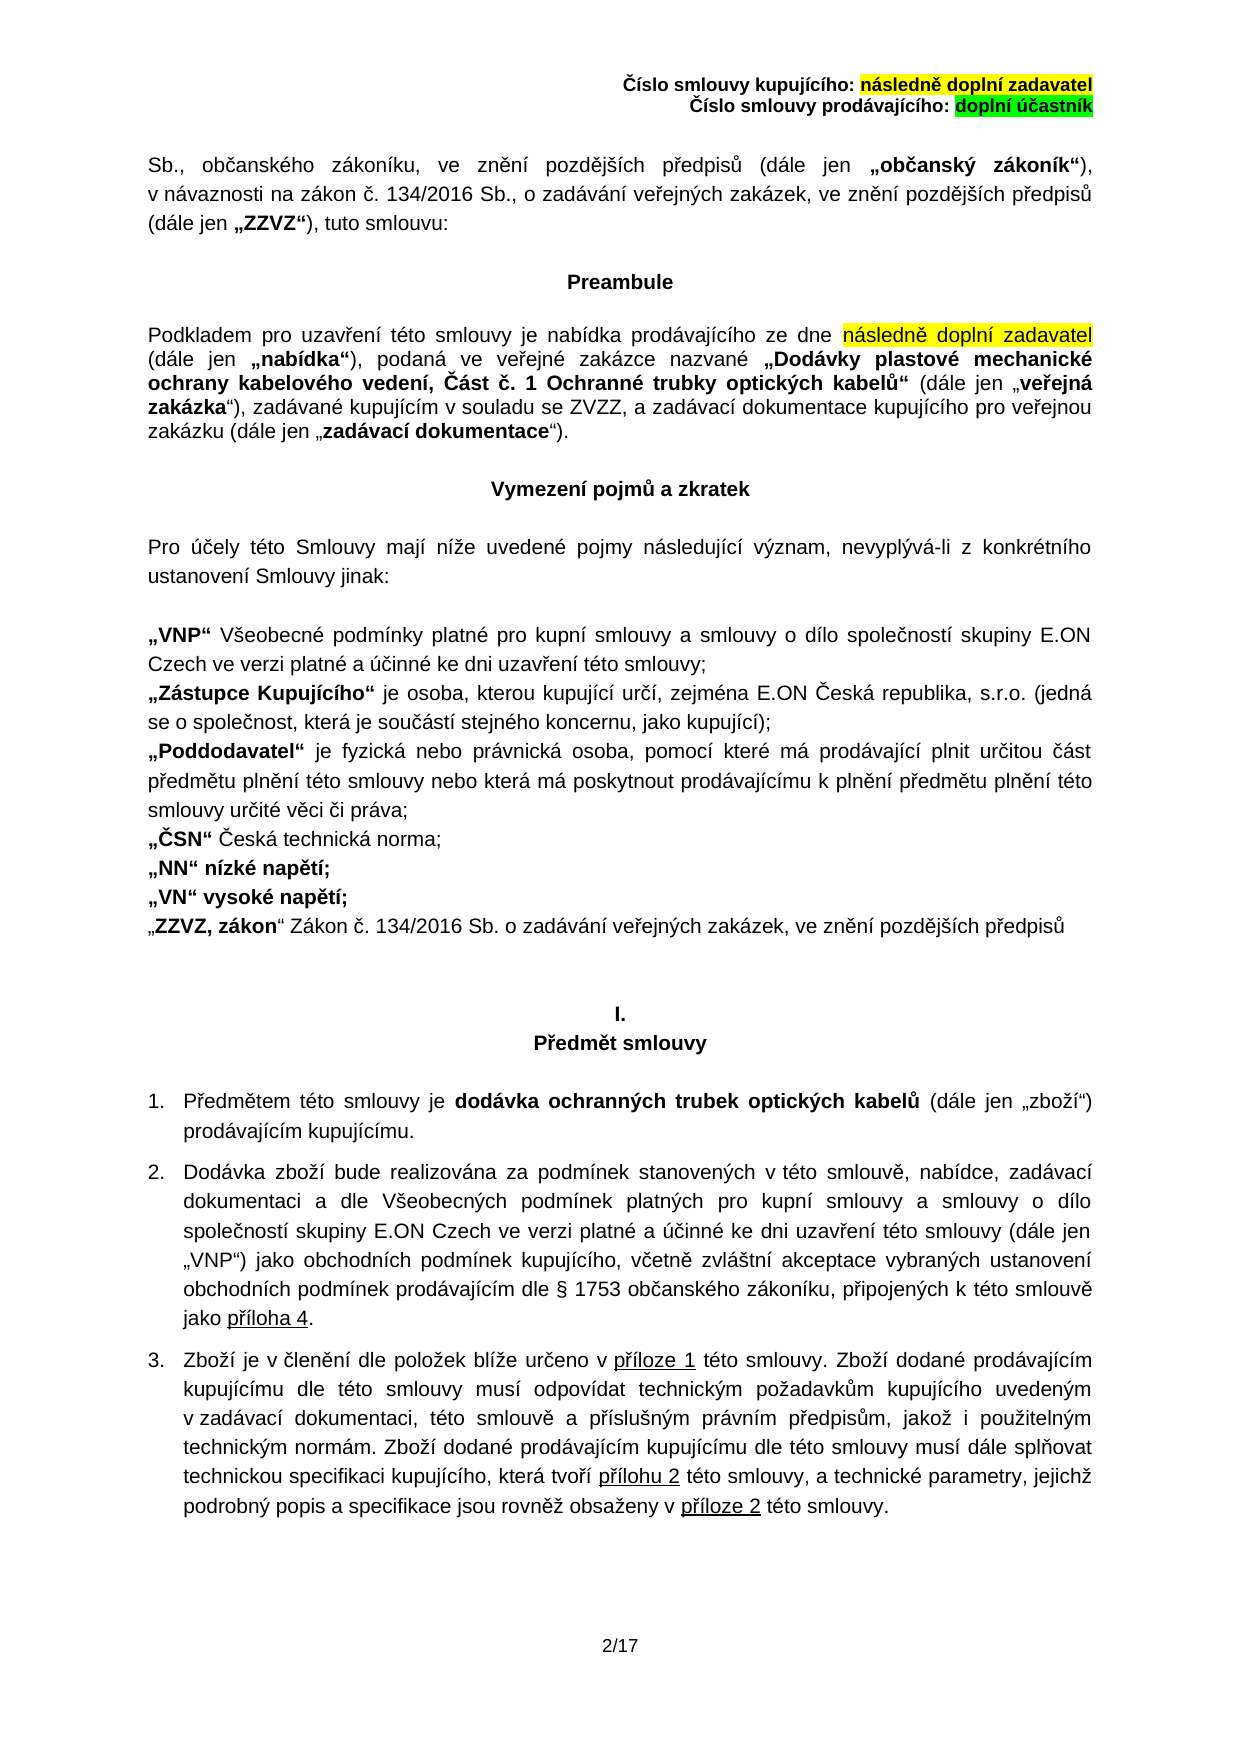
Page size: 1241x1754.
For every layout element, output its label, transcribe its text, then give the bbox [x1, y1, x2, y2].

text „Poddodavatel“ je fyzická nebo právnická osoba, pomocí které má prodávající plnit určitou část předmětu plnění této smlouvy nebo která má poskytnout prodávajícímu k plnění předmětu plnění této smlouvy určité věci či práva; [148, 734, 1093, 822]
text Preambule [148, 264, 1093, 293]
text „NN“ nízké napětí; [148, 851, 1093, 880]
text „VNP“ Všeobecné podmínky platné pro kupní smlouvy a smlouvy o dílo společností skupiny E.ON Czech ve verzi platné a účinné ke dni uzavření této smlouvy; [148, 617, 1093, 676]
list Dodávka zboží bude realizována za podmínek stanovených v této smlouvě, nabídce, zadávací dokumentaci a dle Všeobecných podmínek platných pro kupní smlouvy a smlouvy o dílo společností skupiny E.ON Czech ve verzi platné a účinné ke dni uzavření této smlouvy (dále jen „VNP“) jako obchodních podmínek kupujícího, včetně zvláštní akceptace vybraných ustanovení obchodních podmínek prodávajícím dle § 1753 občanského zákoníku, připojených k této smlouvě jako příloha 4. [148, 1155, 1093, 1330]
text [148, 148, 1093, 235]
text Předmět smlouvy [148, 1026, 1093, 1055]
text Vymezení pojmů a zkratek [148, 472, 1093, 501]
text „Zástupce Kupujícího“ je osoba, kterou kupující určí, zejména E.ON Česká republika, s.r.o. (jedná se o společnost, která je součástí stejného koncernu, jako kupující); [148, 676, 1093, 734]
list Předmětem této smlouvy je dodávka ochranných trubek optických kabelů (dále jen „zboží“) prodávajícím kupujícímu. [148, 1084, 1093, 1142]
text „ČSN“ Česká technická norma; [148, 822, 1093, 851]
text I. [148, 997, 1093, 1026]
text „VN“ vysoké napětí; [148, 880, 1093, 909]
text Podkladem pro uzavření této smlouvy je nabídka prodávajícího ze dne následně doplní zadavatel (dále jen „nabídka“), podaná ve veřejné zakázce nazvané „Dodávky plastové mechanické ochrany kabelového vedení, Část č. 1 Ochranné trubky optických kabelů“ (dále jen „veřejná zakázka“), zadávané kupujícím v souladu se ZVZZ, a zadávací dokumentace kupujícího pro veřejnou zakázku (dále jen „zadávací dokumentace“). [148, 323, 1093, 442]
text „ZZVZ, zákon“ Zákon č. 134/2016 Sb. o zadávání veřejných zakázek, ve znění pozdějších předpisů [148, 909, 1093, 938]
list Zboží je v členění dle položek blíže určeno v příloze 1 této smlouvy. Zboží dodané prodávajícím kupujícímu dle této smlouvy musí odpovídat technickým požadavkům kupujícího uvedeným v zadávací dokumentaci, této smlouvě a příslušným právním předpisům, jakož i použitelným technickým normám. Zboží dodané prodávajícím kupujícímu dle této smlouvy musí dále splňovat technickou specifikaci kupujícího, která tvoří přílohu 2 této smlouvy, a technické parametry, jejichž podrobný popis a specifikace jsou rovněž obsaženy v příloze 2 této smlouvy. [148, 1342, 1093, 1517]
text Pro účely této Smlouvy mají níže uvedené pojmy následující význam, nevyplývá-li z konkrétního ustanovení Smlouvy jinak: [148, 530, 1093, 588]
